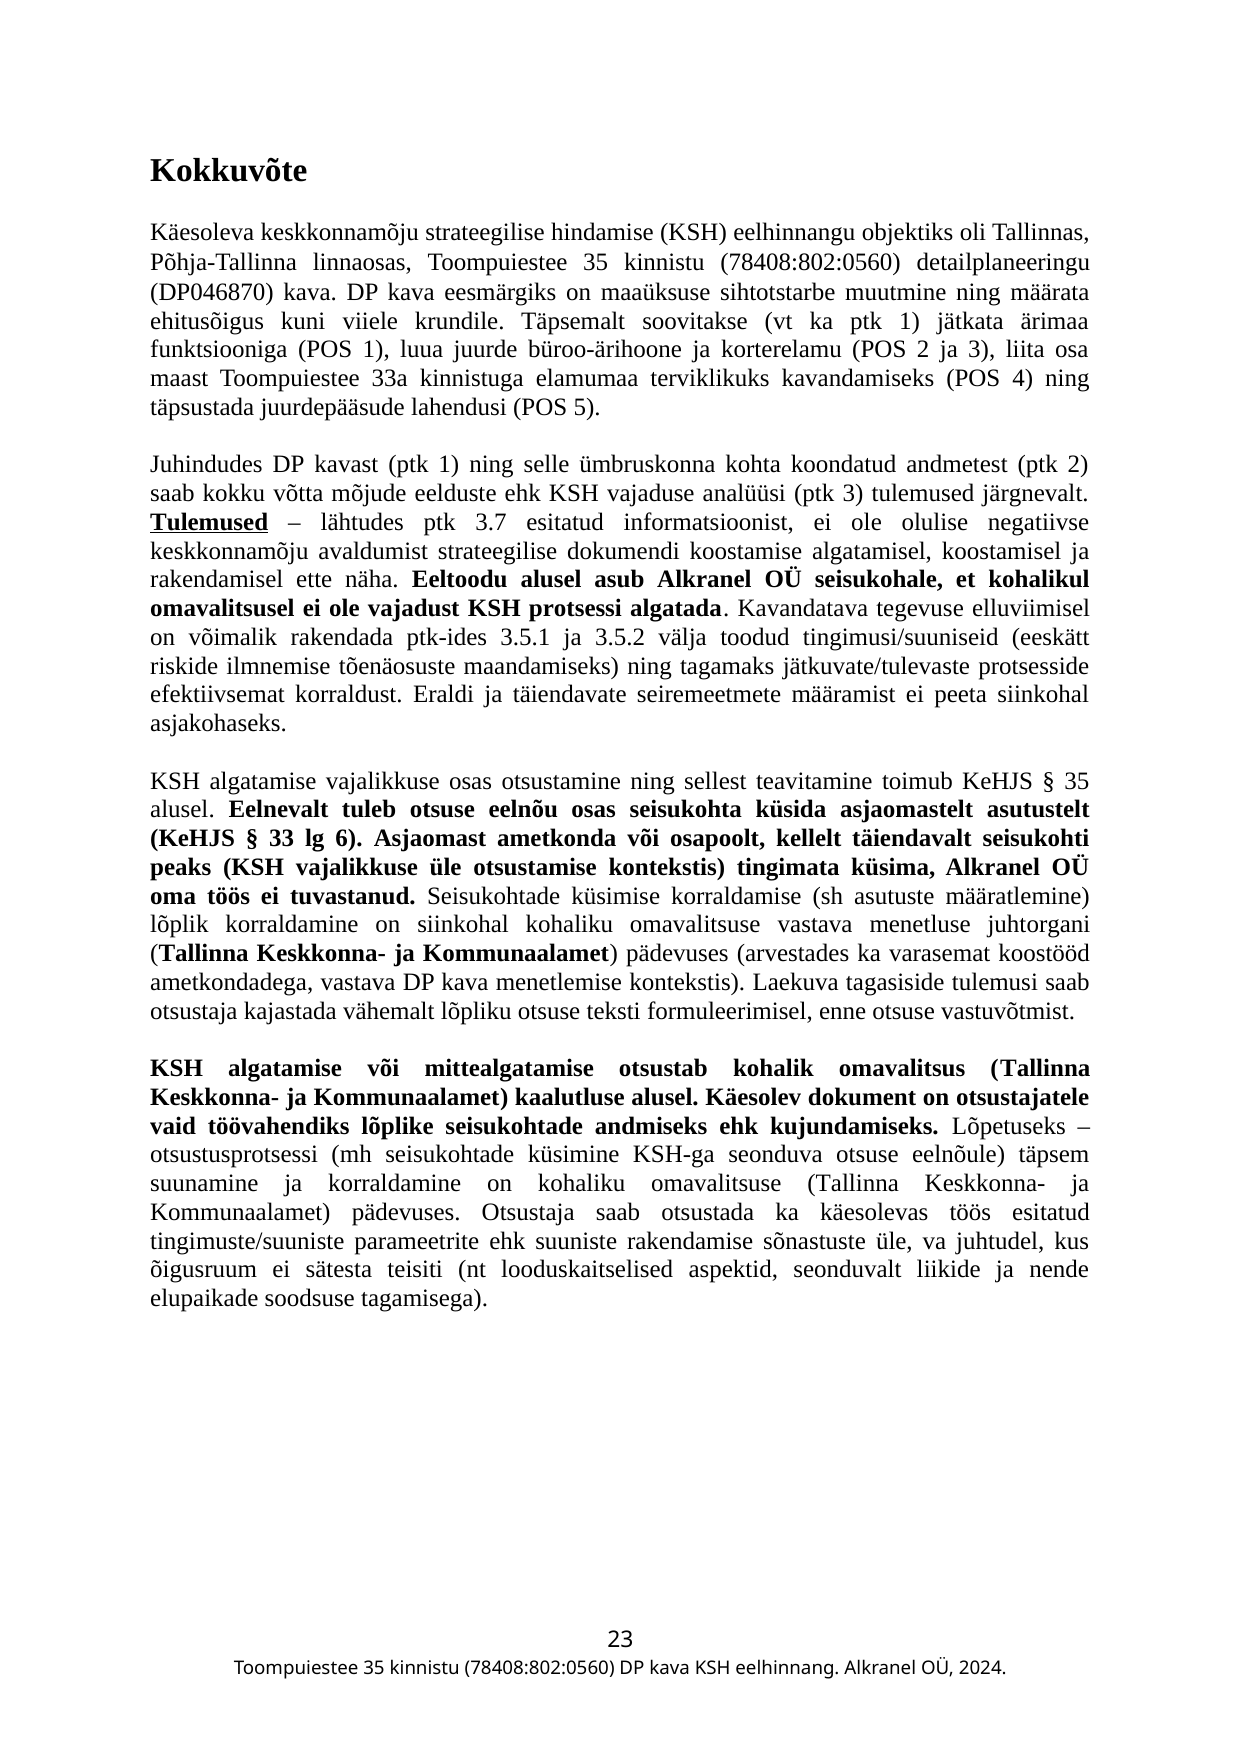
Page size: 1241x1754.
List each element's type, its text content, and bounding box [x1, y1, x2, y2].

text KSH algatamise või mittealgatamise otsustab kohalik omavalitsus (Tallinna Keskkonna- ja Kommunaalamet) kaalutluse alusel. Käesolev dokument on otsustajatele vaid töövahendiks lõplike seisukohtade andmiseks ehk kujundamiseks. Lõpetuseks – otsustusprotsessi (mh seisukohtade küsimine KSH-ga seonduva otsuse eelnõule) täpsem suunamine ja korraldamine on kohaliku omavalitsuse (Tallinna Keskkonna- ja Kommunaalamet) pädevuses. Otsustaja saab otsustada ka käesolevas töös esitatud tingimuste/suuniste parameetrite ehk suuniste rakendamise sõnastuste üle, va juhtudel, kus õigusruum ei sätesta teisiti (nt looduskaitselised aspektid, seonduvalt liikide ja nende elupaikade soodsuse tagamisega). [150, 1053, 1090, 1312]
text Juhindudes DP kavast (ptk 1) ning selle ümbruskonna kohta koondatud andmetest (ptk 2) saab kokku võtta mõjude eelduste ehk KSH vajaduse analüüsi (ptk 3) tulemused järgnevalt. Tulemused – lähtudes ptk 3.7 esitatud informatsioonist, ei ole olulise negatiivse keskkonnamõju avaldumist strateegilise dokumendi koostamise algatamisel, koostamisel ja rakendamisel ette näha. Eeltoodu alusel asub Alkranel OÜ seisukohale, et kohalikul omavalitsusel ei ole vajadust KSH protsessi algatada. Kavandatava tegevuse elluviimisel on võimalik rakendada ptk-ides 3.5.1 ja 3.5.2 välja toodud tingimusi/suuniseid (eeskätt riskide ilmnemise tõenäosuste maandamiseks) ning tagamaks jätkuvate/tulevaste protsesside efektiivsemat korraldust. Eraldi ja täiendavate seiremeetmete määramist ei peeta siinkohal asjakohaseks. [150, 449, 1090, 737]
subtitle Kokkuvõte [150, 150, 1090, 188]
text KSH algatamise vajalikkuse osas otsustamine ning sellest teavitamine toimub KeHJS § 35 alusel. Eelnevalt tuleb otsuse eelnõu osas seisukohta küsida asjaomastelt asutustelt (KeHJS § 33 lg 6). Asjaomast ametkonda või osapoolt, kellelt täiendavalt seisukohti peaks (KSH vajalikkuse üle otsustamise kontekstis) tingimata küsima, Alkranel OÜ oma töös ei tuvastanud. Seisukohtade küsimise korraldamise (sh asutuste määratlemine) lõplik korraldamine on siinkohal kohaliku omavalitsuse vastava menetluse juhtorgani (Tallinna Keskkonna- ja Kommunaalamet) pädevuses (arvestades ka varasemat koostööd ametkondadega, vastava DP kava menetlemise kontekstis). Laekuva tagasiside tulemusi saab otsustaja kajastada vähemalt lõpliku otsuse teksti formuleerimisel, enne otsuse vastuvõtmist. [150, 766, 1090, 1024]
text Käesoleva keskkonnamõju strateegilise hindamise (KSH) eelhinnangu objektiks oli Tallinnas, Põhja-Tallinna linnaosas, Toompuiestee 35 kinnistu (78408:802:0560) detailplaneeringu (DP046870) kava. DP kava eesmärgiks on maaüksuse sihtotstarbe muutmine ning määrata ehitusõigus kuni viiele krundile. Täpsemalt soovitakse (vt ka ptk 1) jätkata ärimaa funktsiooniga (POS 1), luua juurde büroo-ärihoone ja korterelamu (POS 2 ja 3), liita osa maast Toompuiestee 33a kinnistuga elamumaa terviklikuks kavandamiseks (POS 4) ning täpsustada juurdepääsude lahendusi (POS 5). [150, 217, 1090, 421]
